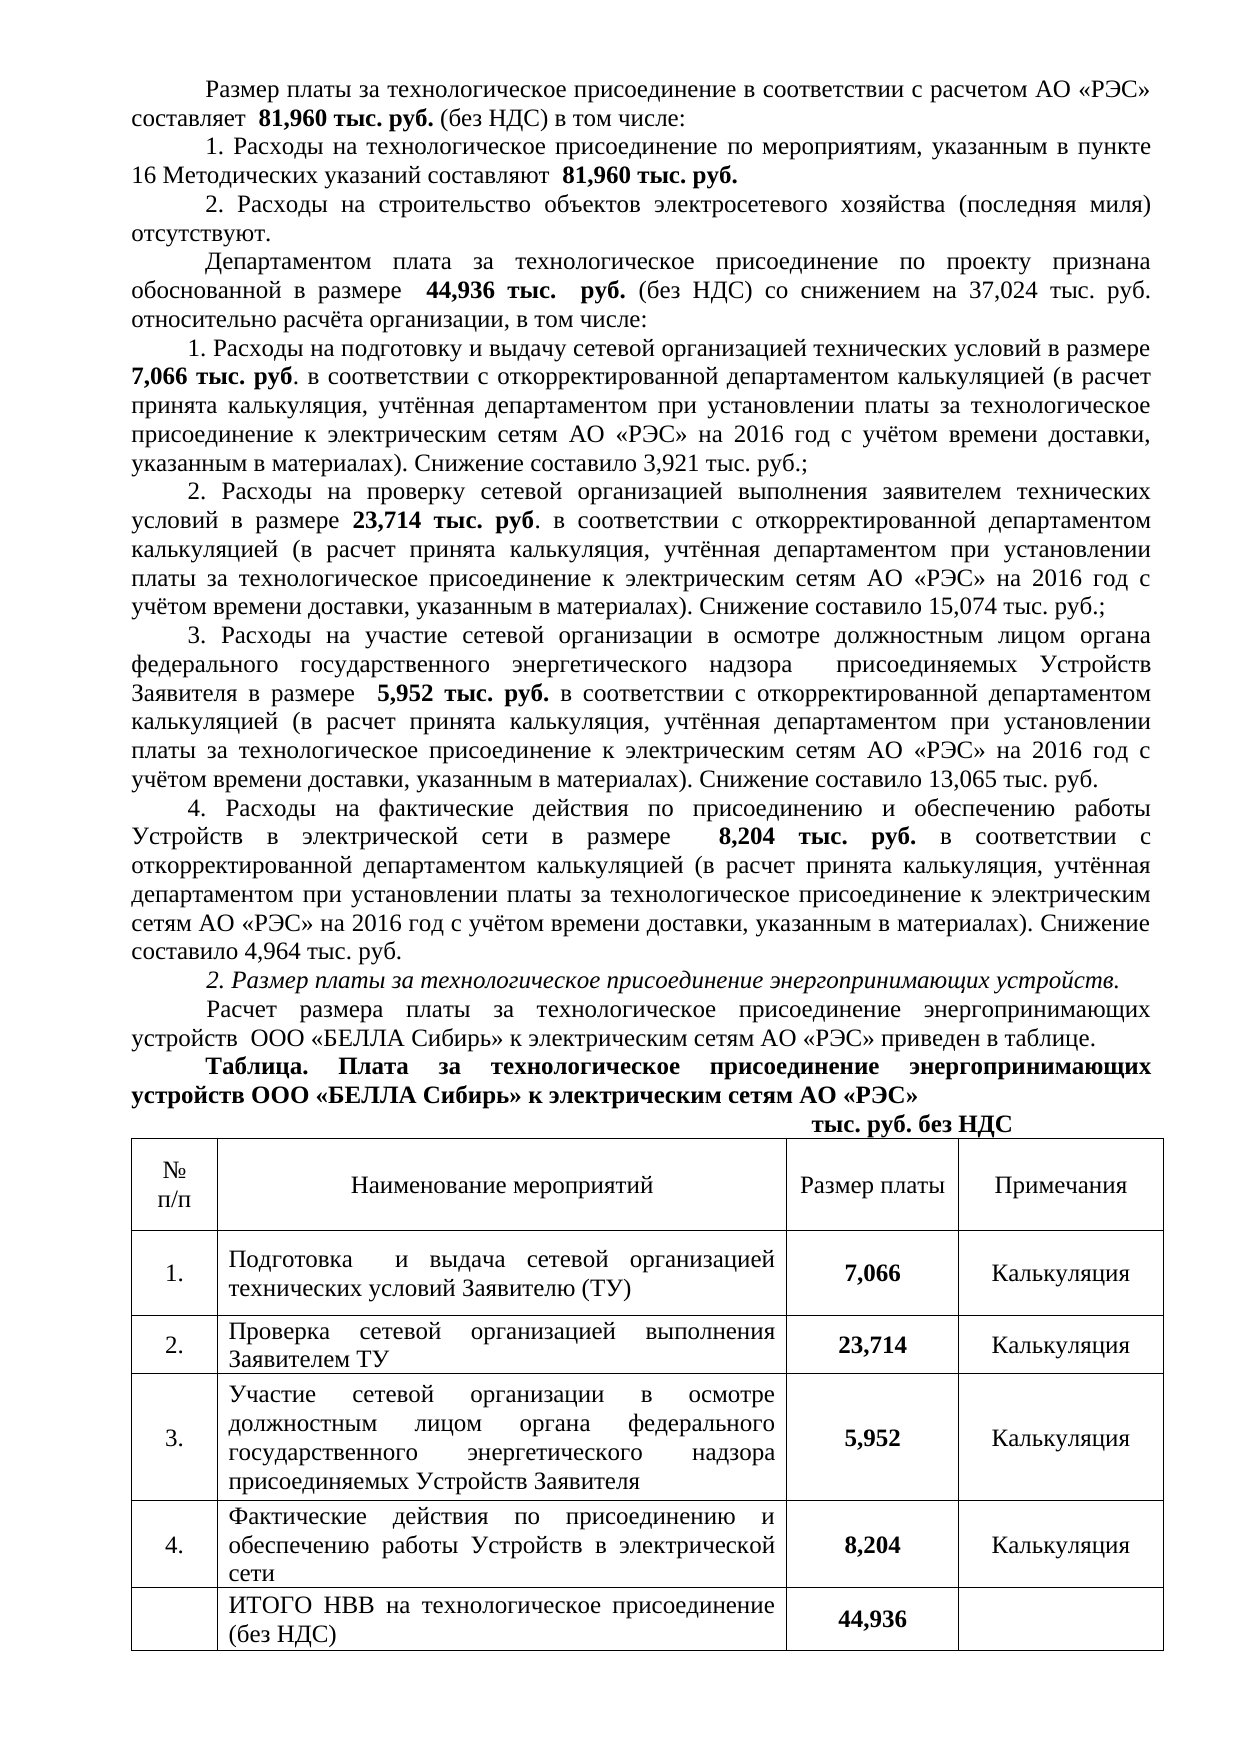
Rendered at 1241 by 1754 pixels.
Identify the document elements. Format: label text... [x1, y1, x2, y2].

table_cell 4. [132, 1501, 217, 1587]
table_cell 8,204 [787, 1501, 958, 1587]
table_cell Калькуляция [959, 1231, 1163, 1315]
table_header Примечания [959, 1139, 1163, 1230]
text Департаментом плата за технологическое присоединение по проекту признана обоснованной в размере 44,936 тыс. руб. (без НДС) со снижением на 37,024 тыс. руб. относительно расчёта организации, в том числе: [131, 246, 1152, 333]
table_header Размер платы [787, 1139, 958, 1230]
table_cell 3. [132, 1374, 217, 1500]
table_cell Калькуляция [959, 1374, 1163, 1500]
text Размер платы за технологическое присоединение в соответствии с расчетом АО «РЭС» составляет 81,960 тыс. руб. (без НДС) в том числе: [131, 74, 1152, 131]
table_cell 1. [132, 1231, 217, 1315]
table_cell ИТОГО НВВ на технологическое присоединение (без НДС) [218, 1588, 786, 1650]
table_cell [959, 1588, 1163, 1650]
text Таблица. Плата за технологическое присоединение энергопринимающих устройств ООО «БЕЛЛА Сибирь» к электрическим сетям АО «РЭС» [131, 1051, 1152, 1109]
text 1. Расходы на технологическое присоединение по мероприятиям, указанным в пункте 16 Методических указаний составляют 81,960 тыс. руб. [131, 131, 1152, 189]
table_cell Проверка сетевой организацией выполнения Заявителем ТУ [218, 1316, 786, 1373]
table_cell Подготовка и выдача сетевой организацией технических условий Заявителю (ТУ) [218, 1231, 786, 1315]
text 4. Расходы на фактические действия по присоединению и обеспечению работы Устройств в электрической сети в размере 8,204 тыс. руб. в соответствии с откорректированной департаментом калькуляцией (в расчет принята калькуляция, учтённая департаментом при установлении платы за технологическое присоединение к электрическим сетям АО «РЭС» на 2016 год с учётом времени доставки, указанным в материалах). Снижение составило 4,964 тыс. руб. [131, 793, 1152, 965]
table_cell 44,936 [787, 1588, 958, 1650]
table_cell Фактические действия по присоединению и обеспечению работы Устройств в электрической сети [218, 1501, 786, 1587]
text 1. Расходы на подготовку и выдачу сетевой организацией технических условий в размере 7,066 тыс. руб. в соответствии с откорректированной департаментом калькуляцией (в расчет принята калькуляция, учтённая департаментом при установлении платы за технологическое присоединение к электрическим сетям АО «РЭС» на 2016 год с учётом времени доставки, указанным в материалах). Снижение составило 3,921 тыс. руб.; [131, 333, 1152, 476]
text 2. Расходы на строительство объектов электросетевого хозяйства (последняя миля) отсутствуют. [131, 189, 1152, 246]
table_cell [132, 1588, 217, 1650]
text 2. Размер платы за технологическое присоединение энергопринимающих устройств. [131, 965, 1152, 994]
table_cell Участие сетевой организации в осмотре должностным лицом органа федерального государственного энергетического надзора присоединяемых Устройств Заявителя [218, 1374, 786, 1500]
table_cell Калькуляция [959, 1501, 1163, 1587]
table_cell 2. [132, 1316, 217, 1373]
text 2. Расходы на проверку сетевой организацией выполнения заявителем технических условий в размере 23,714 тыс. руб. в соответствии с откорректированной департаментом калькуляцией (в расчет принята калькуляция, учтённая департаментом при установлении платы за технологическое присоединение к электрическим сетям АО «РЭС» на 2016 год с учётом времени доставки, указанным в материалах). Снижение составило 15,074 тыс. руб.; [131, 476, 1152, 620]
text Расчет размера платы за технологическое присоединение энергопринимающих устройств ООО «БЕЛЛА Сибирь» к электрическим сетям АО «РЭС» приведен в таблице. [131, 994, 1152, 1051]
table_cell 23,714 [787, 1316, 958, 1373]
text тыс. руб. без НДС [131, 1109, 1152, 1138]
text 3. Расходы на участие сетевой организации в осмотре должностным лицом органа федерального государственного энергетического надзора присоединяемых Устройств Заявителя в размере 5,952 тыс. руб. в соответствии с откорректированной департаментом калькуляцией (в расчет принята калькуляция, учтённая департаментом при установлении платы за технологическое присоединение к электрическим сетям АО «РЭС» на 2016 год с учётом времени доставки, указанным в материалах). Снижение составило 13,065 тыс. руб. [131, 620, 1152, 793]
table_cell 7,066 [787, 1231, 958, 1315]
table_header № п/п [132, 1139, 217, 1230]
table_cell Калькуляция [959, 1316, 1163, 1373]
table_cell 5,952 [787, 1374, 958, 1500]
table_header Наименование мероприятий [218, 1139, 786, 1230]
